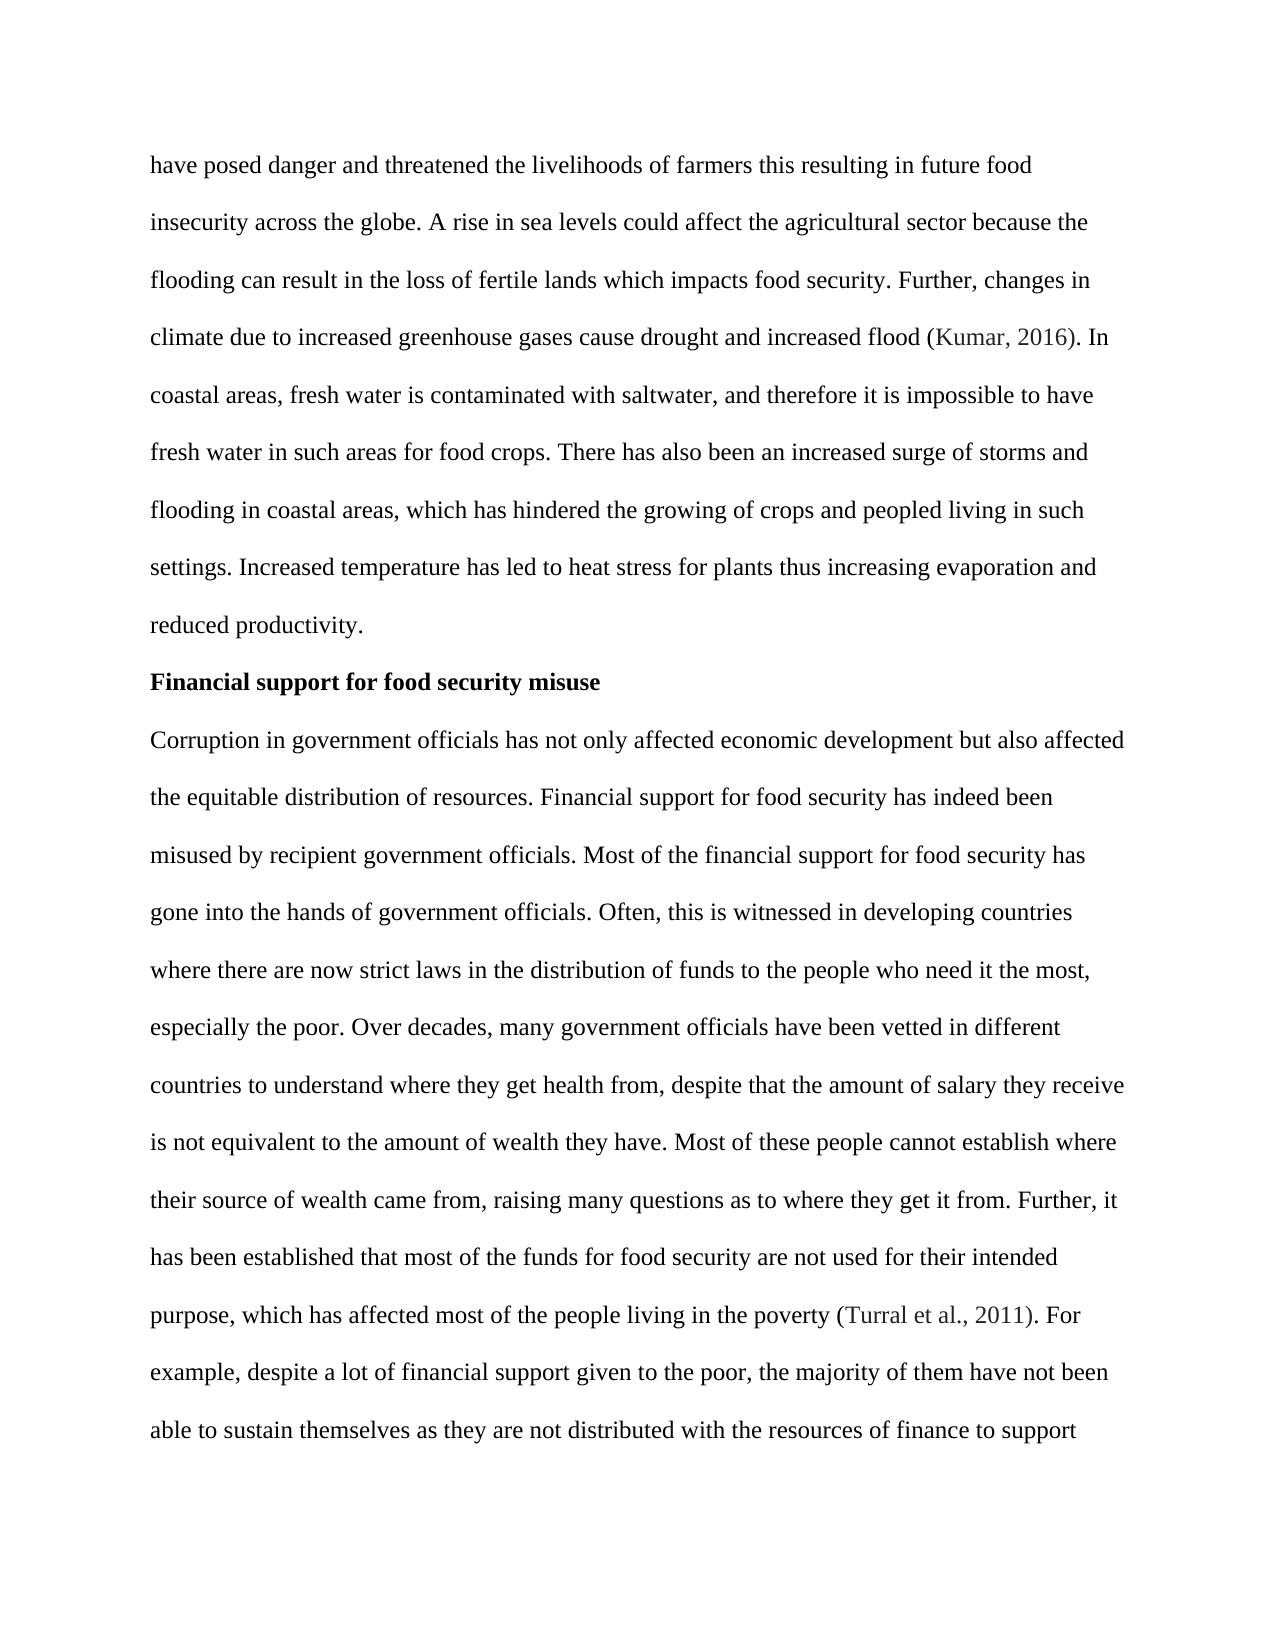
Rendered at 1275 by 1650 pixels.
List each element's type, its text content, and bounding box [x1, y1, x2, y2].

text Financial support for food security misuse [150, 667, 1125, 696]
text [150, 150, 1125, 639]
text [150, 725, 1125, 1444]
